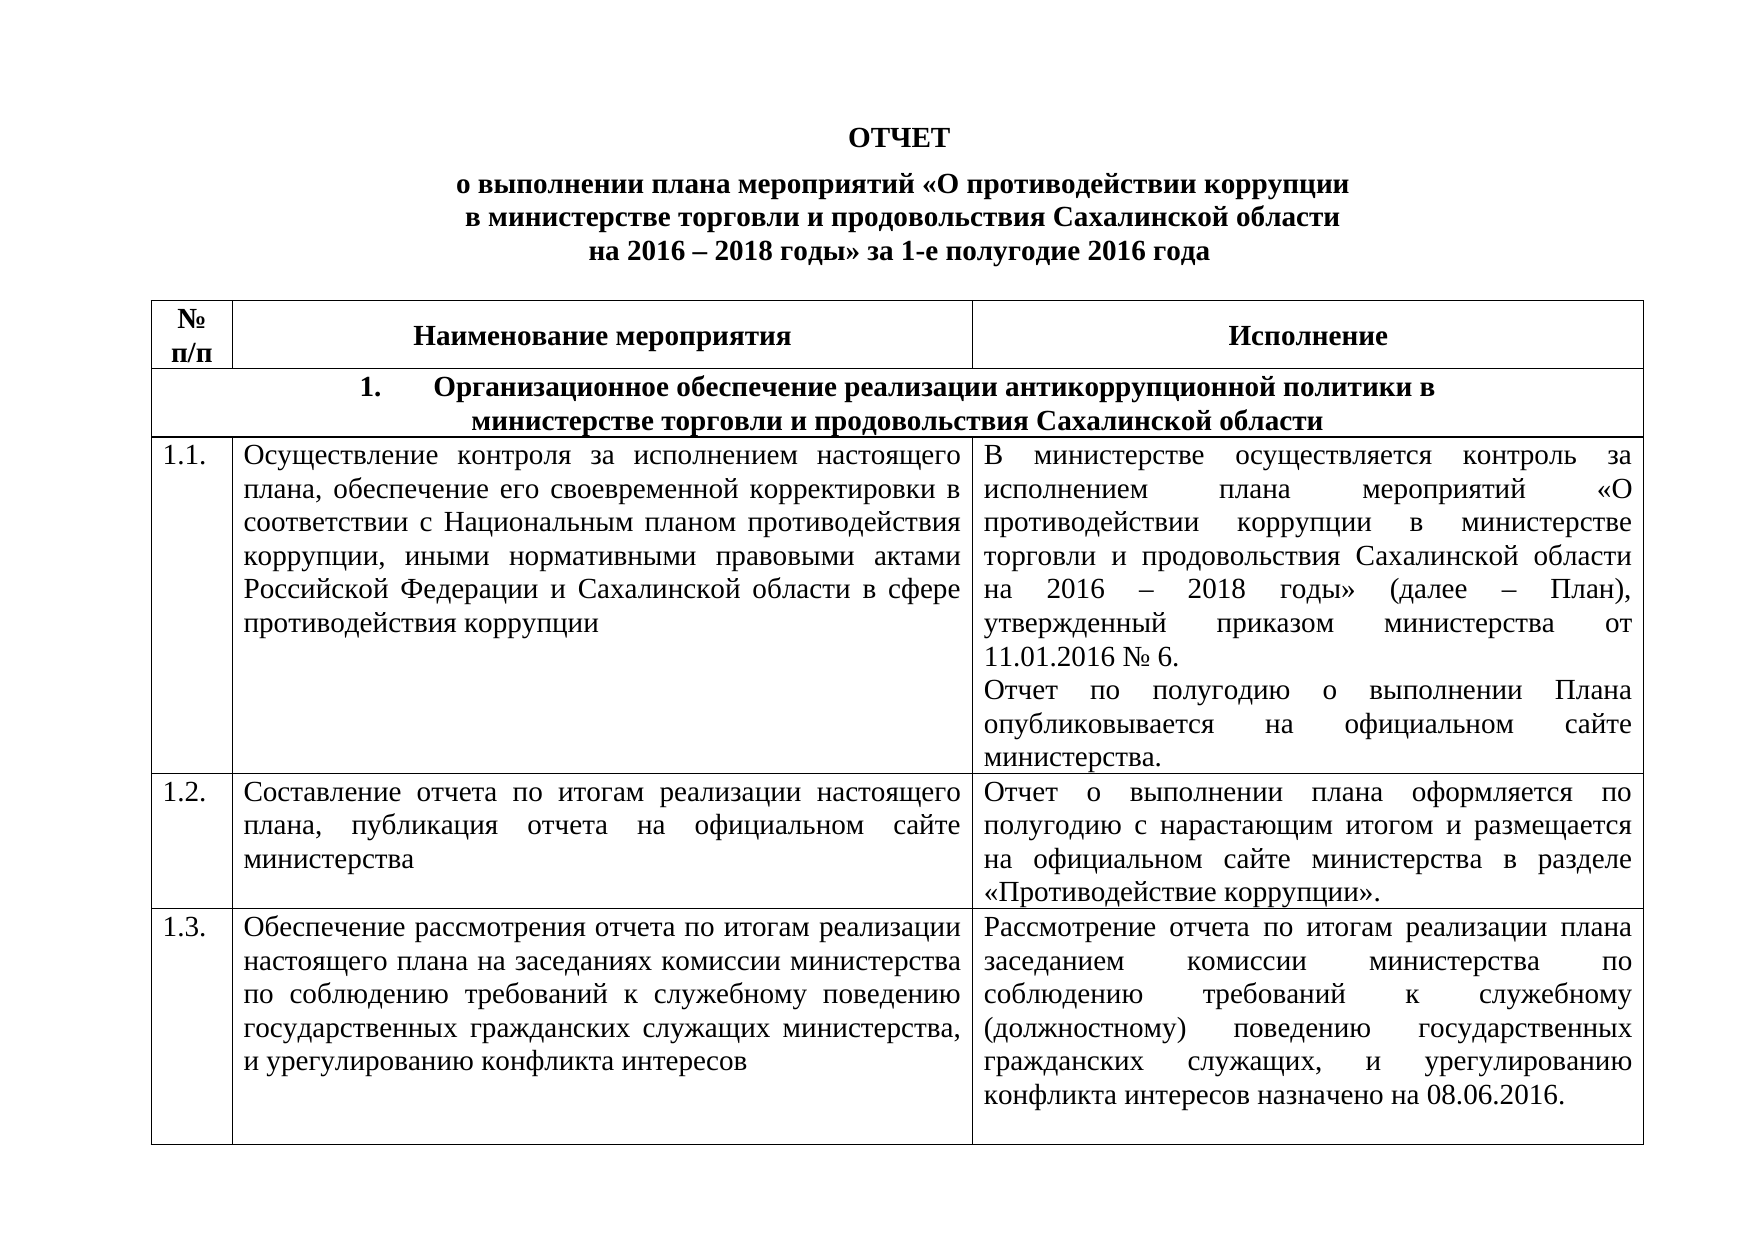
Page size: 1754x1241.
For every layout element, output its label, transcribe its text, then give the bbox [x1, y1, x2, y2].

table_cell Рассмотрение отчета по итогам реализации плана заседанием комиссии министерства по соблюдению требований к служебному (должностному) поведению государственных гражданских служащих, и урегулированию конфликта интересов назначено на 08.06.2016. [973, 909, 1643, 1144]
table_header № п/п [152, 301, 232, 368]
table_header Наименование мероприятия [233, 301, 972, 368]
text в министерстве торговли и продовольствия Сахалинской области [281, 199, 1518, 233]
table_cell Отчет о выполнении плана оформляется по полугодию с нарастающим итогом и размещается на официальном сайте министерства в разделе «Противодействие коррупции». [973, 774, 1643, 908]
table_header Исполнение [973, 301, 1643, 368]
table_cell 1.2. [152, 774, 232, 908]
table_cell 1.3. [152, 909, 232, 1144]
table_cell Осуществление контроля за исполнением настоящего плана, обеспечение его своевременной корректировки в соответствии с Национальным планом противодействия коррупции, иными нормативными правовыми актами Российской Федерации и Сахалинской области в сфере противодействия коррупции [233, 438, 972, 773]
table_cell В министерстве осуществляется контроль за исполнением плана мероприятий «О противодействии коррупции в министерстве торговли и продовольствия Сахалинской области на 2016 – 2018 годы» (далее – План), утвержденный приказом министерства от 11.01.2016 № 6. Отчет по полугодию о выполнении Плана опубликовывается на официальном сайте министерства. [973, 438, 1643, 773]
table_cell Составление отчета по итогам реализации настоящего плана, публикация отчета на официальном сайте министерства [233, 774, 972, 908]
table_cell Организационное обеспечение реализации антикоррупционной политики в министерстве торговли и продовольствия Сахалинской области [152, 369, 1643, 436]
table_cell Обеспечение рассмотрения отчета по итогам реализации настоящего плана на заседаниях комиссии министерства по соблюдению требований к служебному поведению государственных гражданских служащих министерства, и урегулированию конфликта интересов [233, 909, 972, 1144]
text Отчет [162, 120, 1636, 153]
table_cell 1.1. [152, 438, 232, 773]
text на 2016 – 2018 годы» за 1-е полугодие 2016 года [281, 233, 1518, 267]
text о выполнении плана мероприятий «О противодействии коррупции [281, 166, 1518, 199]
